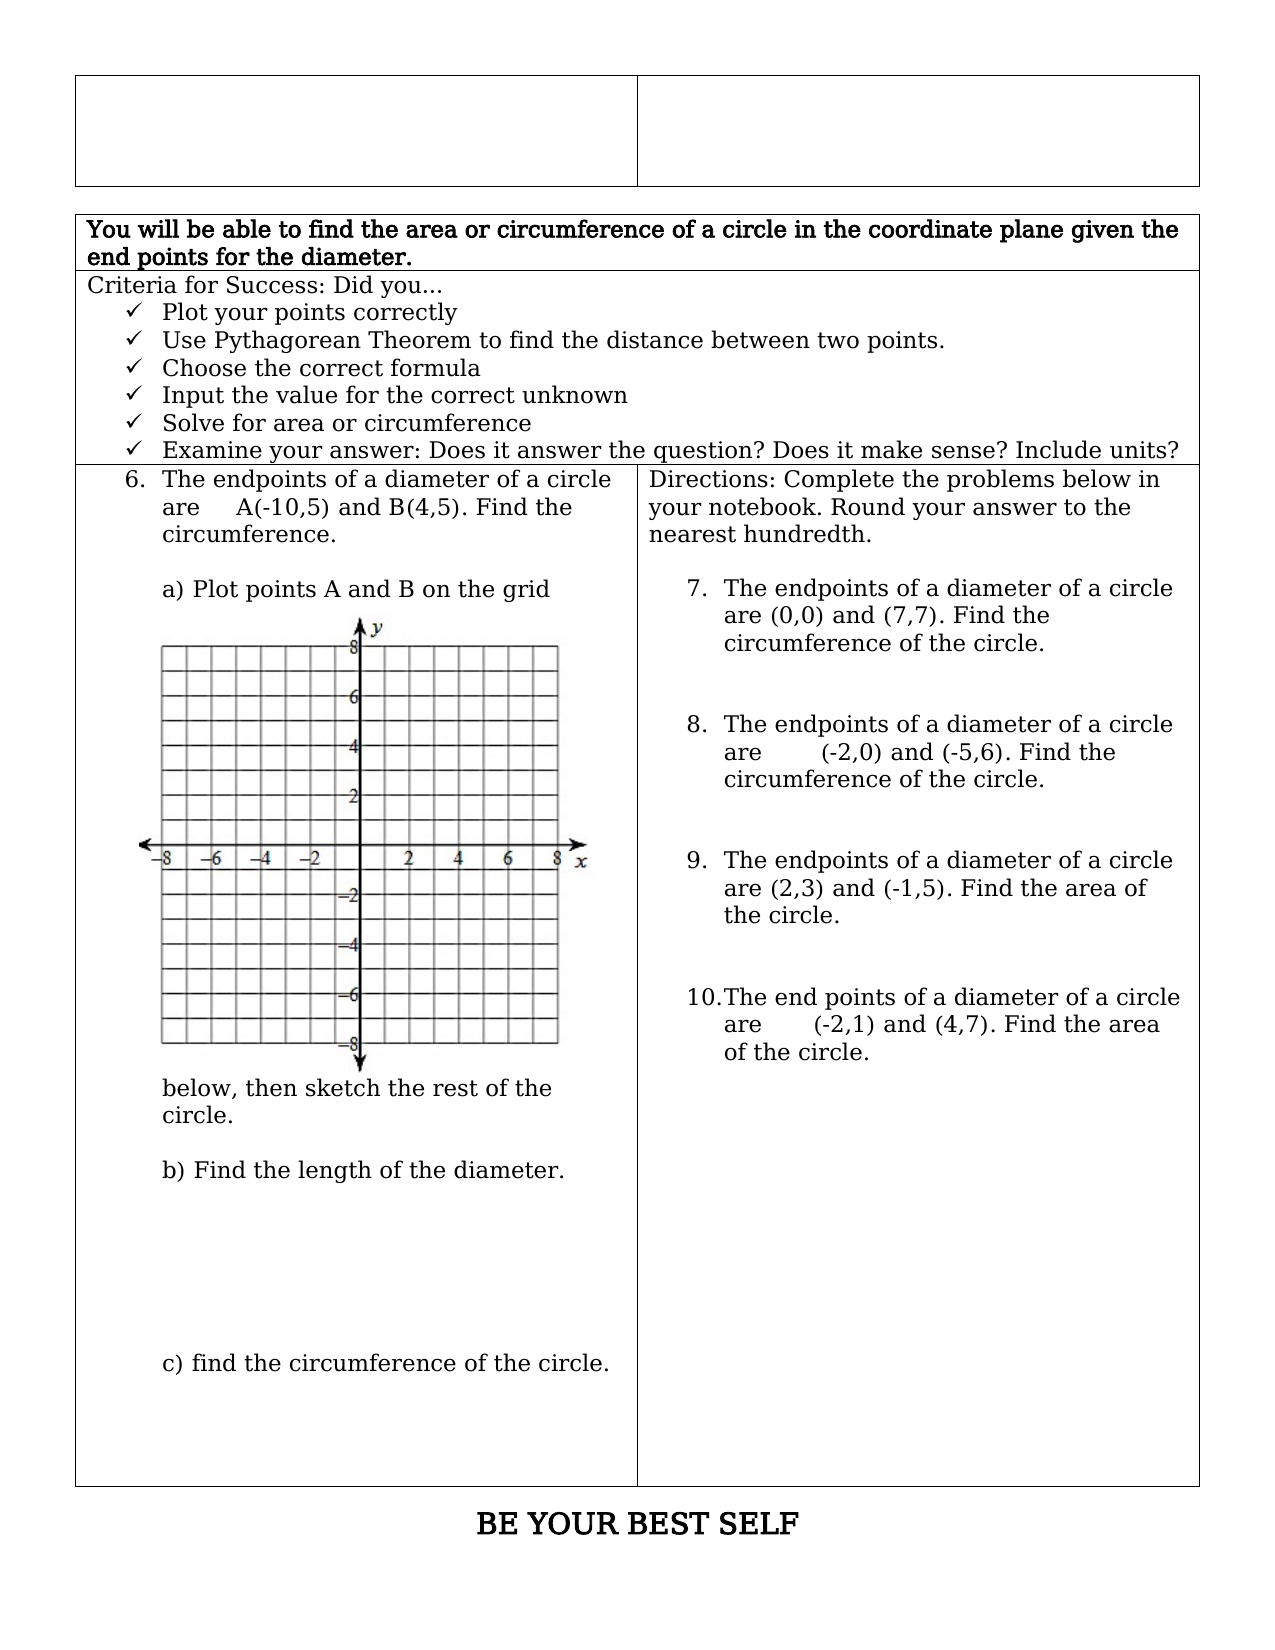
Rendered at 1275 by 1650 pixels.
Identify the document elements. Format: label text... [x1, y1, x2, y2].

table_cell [638, 465, 1199, 1486]
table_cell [638, 76, 1199, 186]
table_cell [76, 465, 637, 1486]
picture [139, 614, 594, 1073]
table_cell Criteria for Success: Did you… Plot your points correctly Use Pythagorean Theorem to find the distance between two points. Choose the correct formula Input the value for the correct unknown Solve for area or circumference Examine your answer: Does it answer the question? Does it make sense? Include units? [76, 271, 1199, 464]
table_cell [76, 76, 637, 186]
table_header You will be able to find the area or circumference of a circle in the coordinate plane given the end points for the diameter. [76, 215, 1199, 269]
